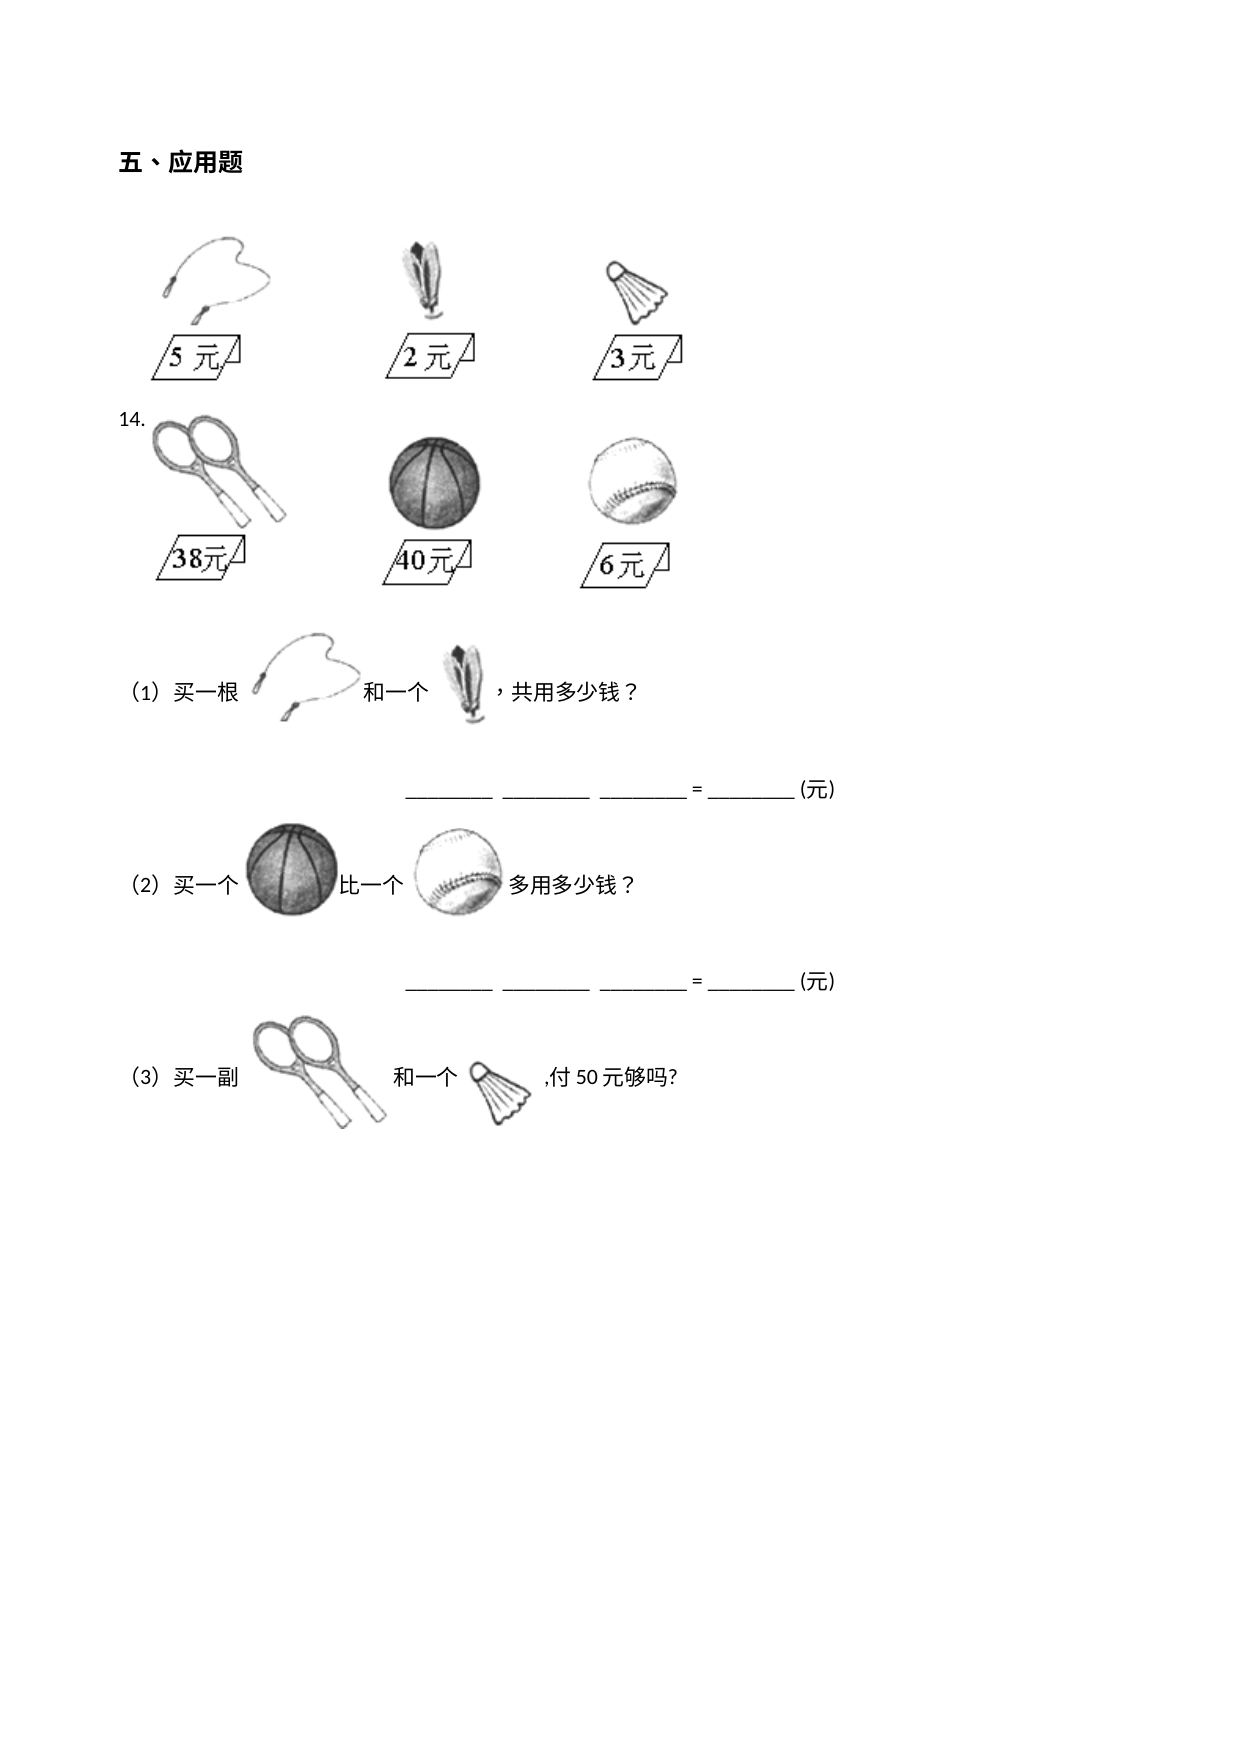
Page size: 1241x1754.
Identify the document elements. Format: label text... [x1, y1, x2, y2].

text 五、应用题 [118, 129, 1122, 194]
text （3）买一副 和一个 ,付50元够吗? [118, 1012, 1122, 1142]
picture [464, 1052, 544, 1129]
picture [434, 639, 490, 728]
picture [145, 223, 695, 598]
text ________ ________ ________ = ________ (元) [118, 772, 1122, 805]
text （2）买一个 比一个 多用多少钱？ [118, 819, 1122, 949]
picture [244, 819, 339, 918]
picture [244, 627, 364, 728]
picture [244, 1011, 393, 1129]
picture [409, 828, 508, 918]
text （1）买一根 和一个 ，共用多少钱？ [118, 627, 1122, 757]
text ________ ________ ________ = ________ (元) [118, 964, 1122, 997]
